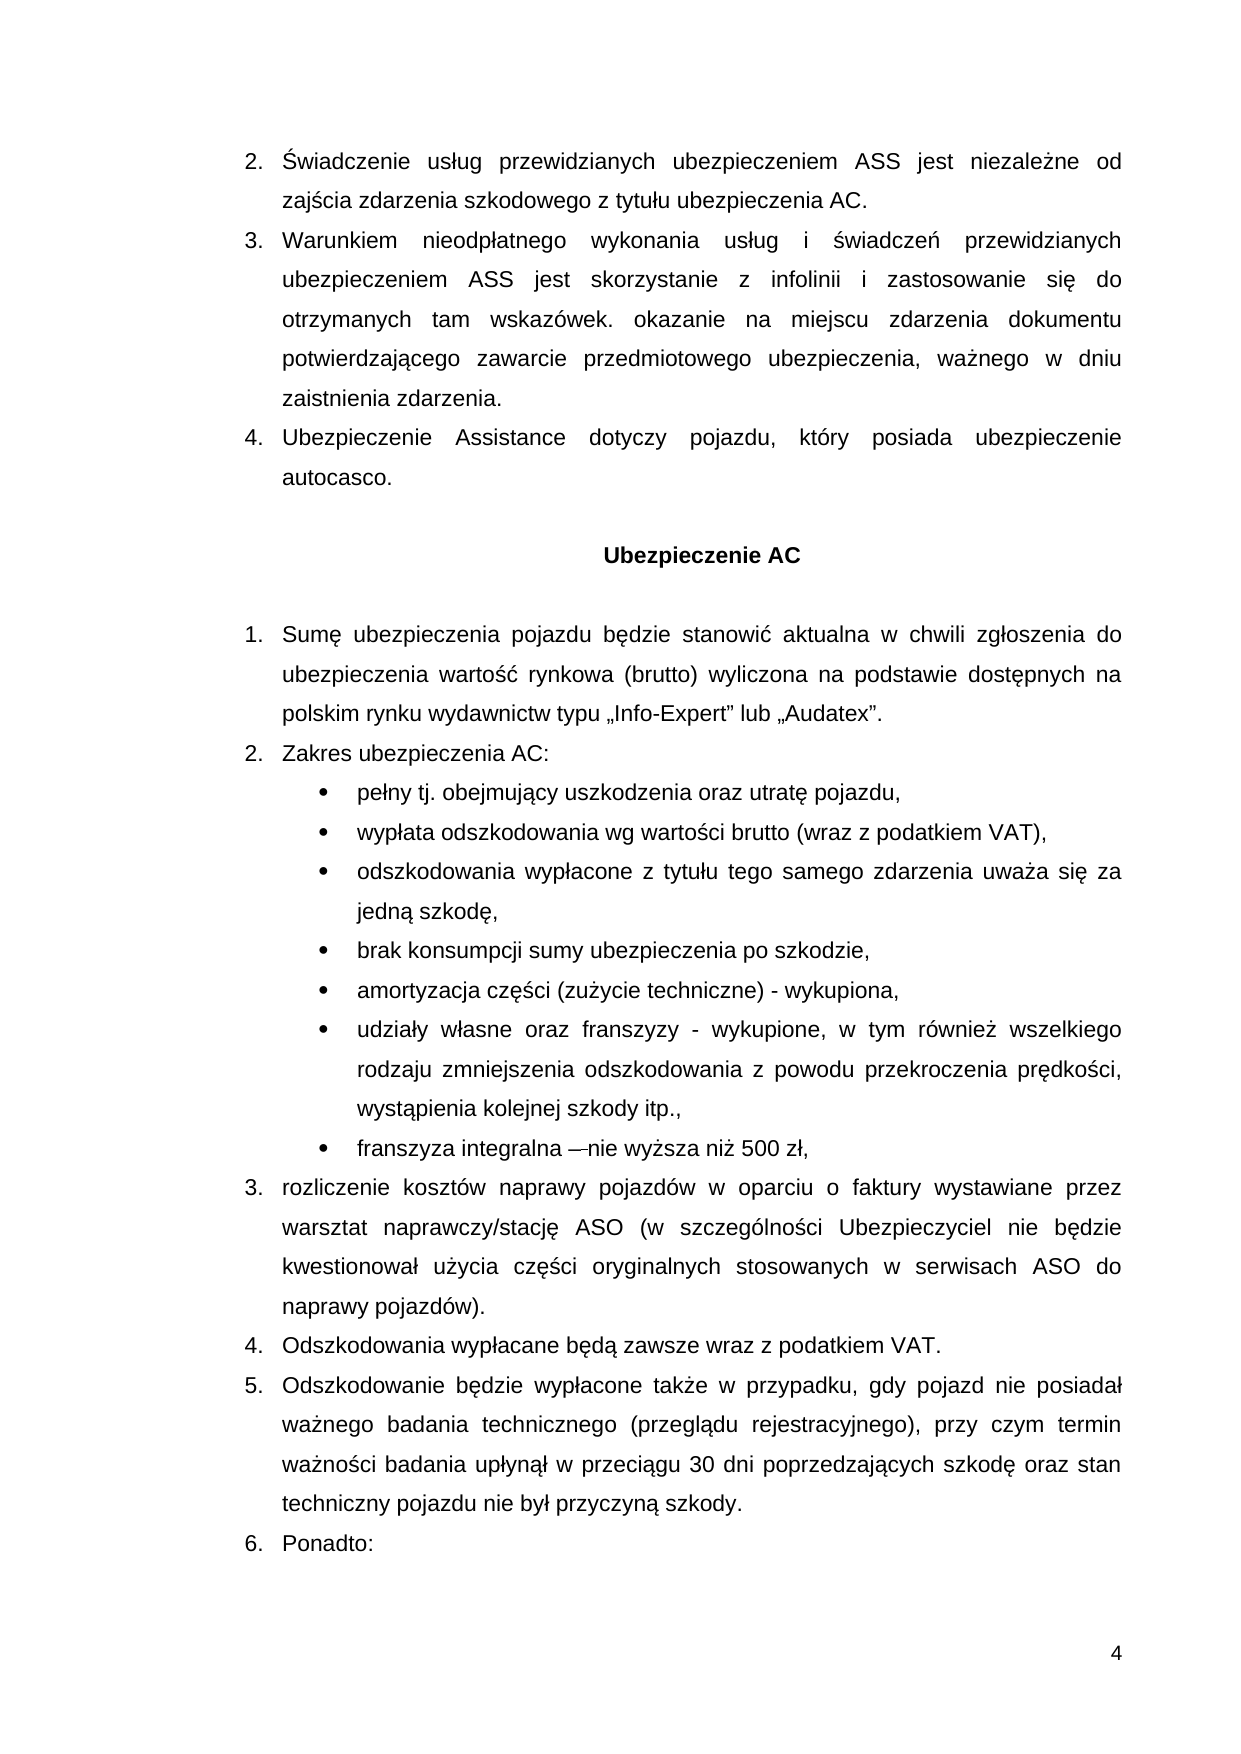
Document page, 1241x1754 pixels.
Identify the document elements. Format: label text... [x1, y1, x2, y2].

list franszyza integralna – nie wyższa niż 500 zł, [319, 1135, 1122, 1161]
list odszkodowania wypłacone z tytułu tego samego zdarzenia uważa się za jedną szkodę, [319, 858, 1122, 924]
list amortyzacja części (zużycie techniczne) - wykupiona, [319, 977, 1122, 1003]
list Świadczenie usług przewidzianych ubezpieczeniem ASS jest niezależne od zajścia zdarzenia szkodowego z tytułu ubezpieczenia AC. [244, 148, 1122, 213]
list brak konsumpcji sumy ubezpieczenia po szkodzie, [319, 937, 1122, 964]
list Ponadto: [244, 1529, 1122, 1556]
list Ubezpieczenie Assistance dotyczy pojazdu, który posiada ubezpieczenie autocasco. [244, 424, 1122, 490]
list udziały własne oraz franszyzy - wykupione, w tym również wszelkiego rodzaju zmniejszenia odszkodowania z powodu przekroczenia prędkości, wystąpienia kolejnej szkody itp., [319, 1016, 1122, 1122]
list pełny tj. obejmujący uszkodzenia oraz utratę pojazdu, [319, 779, 1122, 806]
list Odszkodowanie będzie wypłacone także w przypadku, gdy pojazd nie posiadał ważnego badania technicznego (przeglądu rejestracyjnego), przy czym termin ważności badania upłynął w przeciągu 30 dni poprzedzających szkodę oraz stan techniczny pojazdu nie był przyczyną szkody. [244, 1372, 1122, 1516]
list Zakres ubezpieczenia AC: [244, 740, 1122, 766]
list Odszkodowania wypłacane będą zawsze wraz z podatkiem VAT. [244, 1332, 1122, 1358]
list wypłata odszkodowania wg wartości brutto (wraz z podatkiem VAT), [319, 819, 1122, 845]
list Sumę ubezpieczenia pojazdu będzie stanowić aktualna w chwili zgłoszenia do ubezpieczenia wartość rynkowa (brutto) wyliczona na podstawie dostępnych na polskim rynku wydawnictw typu „Info-Expert” lub „Audatex”. [244, 621, 1122, 727]
list rozliczenie kosztów naprawy pojazdów w oparciu o faktury wystawiane przez warsztat naprawczy/stację ASO (w szczególności Ubezpieczyciel nie będzie kwestionował użycia części oryginalnych stosowanych w serwisach ASO do naprawy pojazdów). [244, 1174, 1122, 1319]
list Warunkiem nieodpłatnego wykonania usług i świadczeń przewidzianych ubezpieczeniem ASS jest skorzystanie z infolinii i zastosowanie się do otrzymanych tam wskazówek. okazanie na miejscu zdarzenia dokumentu potwierdzającego zawarcie przedmiotowego ubezpieczenia, ważnego w dniu zaistnienia zdarzenia. [244, 227, 1122, 411]
text Ubezpieczenie AC [282, 542, 1122, 569]
